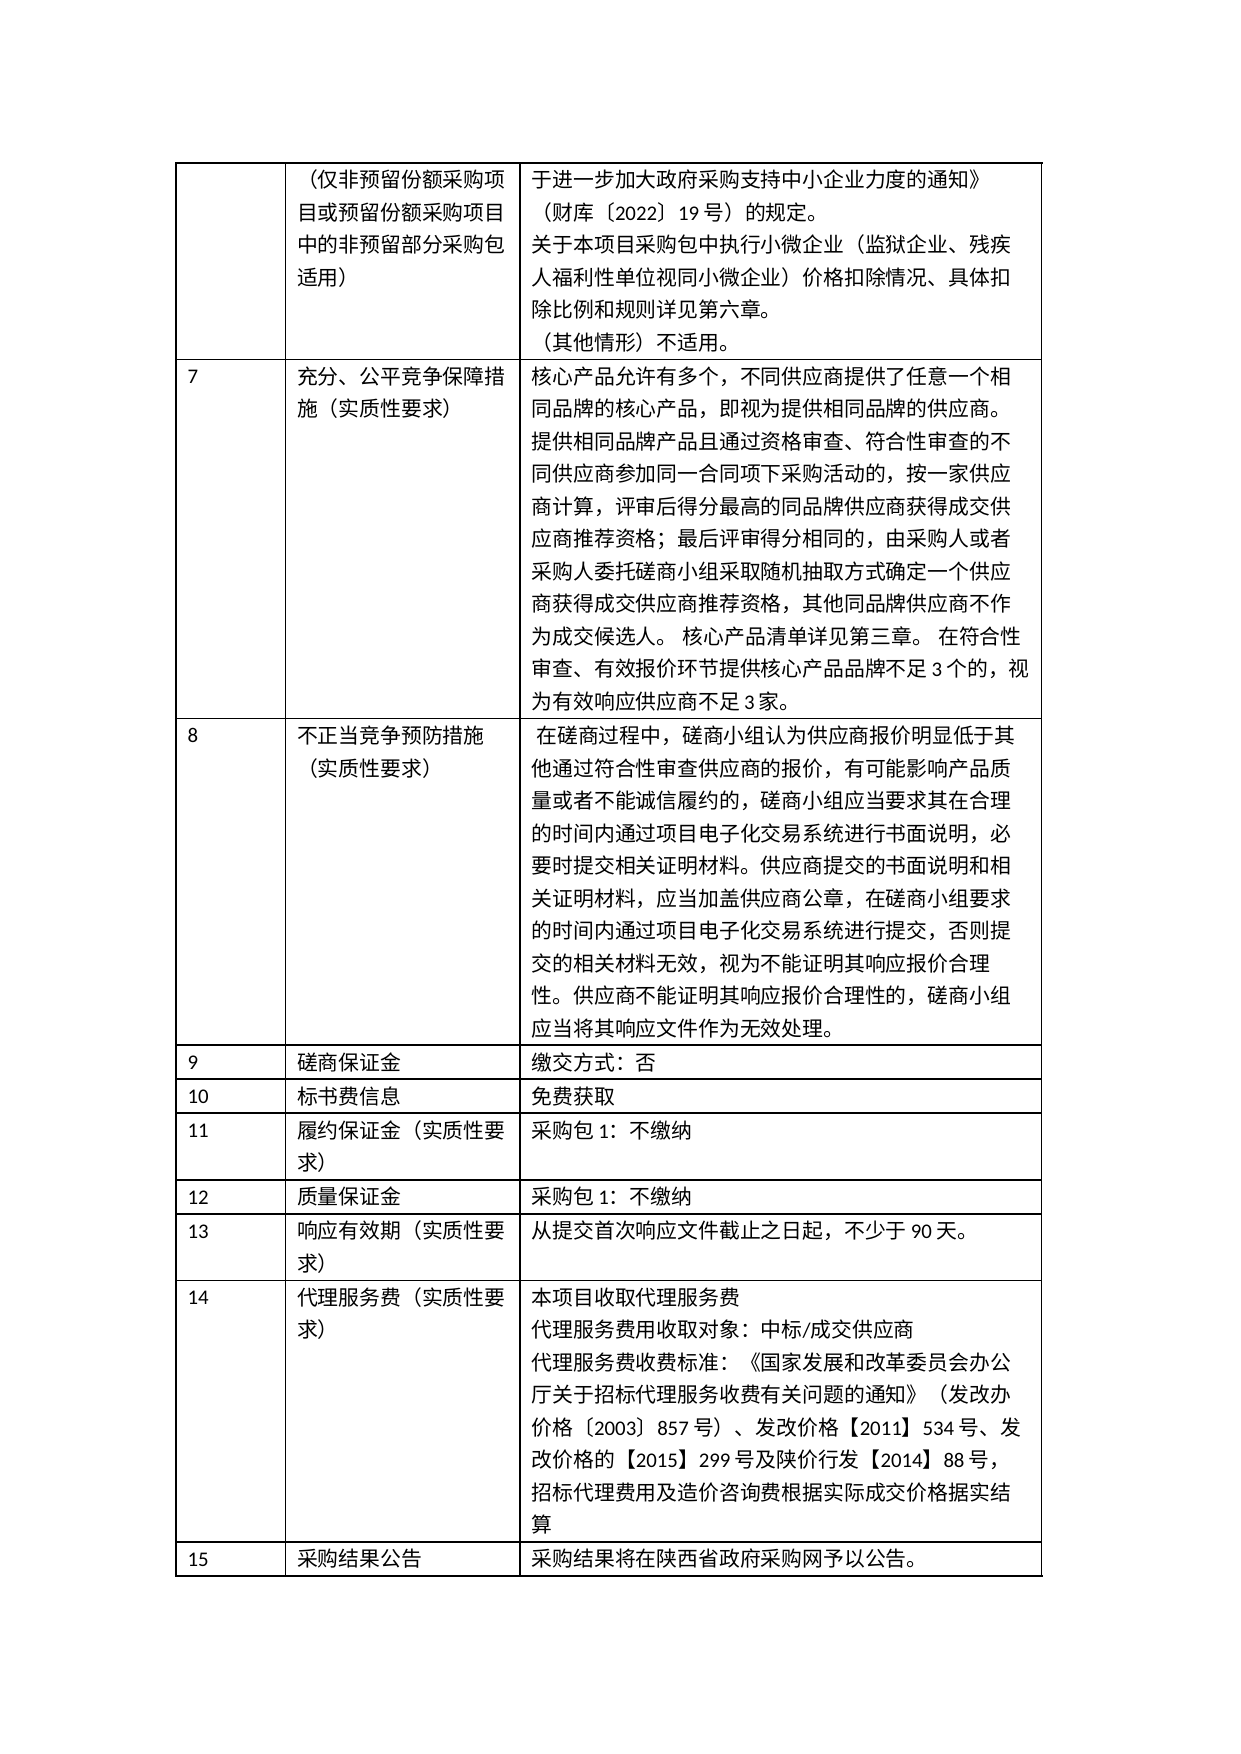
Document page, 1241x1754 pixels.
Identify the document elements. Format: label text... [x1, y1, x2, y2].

table_cell 采购结果将在陕西省政府采购网予以公告。 [521, 1543, 1041, 1575]
table_cell 缴交方式：否 [521, 1046, 1041, 1078]
table_cell 标书费信息 [286, 1080, 519, 1112]
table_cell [286, 164, 519, 358]
table_cell 质量保证金 [286, 1181, 519, 1213]
table_cell 本项目收取代理服务费 代理服务费用收取对象：中标/成交供应商 代理服务费收费标准：《国家发展和改革委员会办公厅关于招标代理服务收费有关问题的通知》（发改办价格〔2003〕857号）、发改价格【2011】534号、发改价格的【2015】299号及陕价行发【2014】88号，招标代理费用及造价咨询费根据实际成交价格据实结算 [521, 1281, 1041, 1541]
table_cell 12 [177, 1181, 285, 1213]
table_cell 13 [177, 1215, 285, 1279]
table_cell 代理服务费（实质性要求） [286, 1281, 519, 1541]
table_cell 采购包1：不缴纳 [521, 1114, 1041, 1179]
table_cell 7 [177, 360, 285, 718]
table_cell 核心产品允许有多个，不同供应商提供了任意一个相同品牌的核心产品，即视为提供相同品牌的供应商。 提供相同品牌产品且通过资格审查、符合性审查的不同供应商参加同一合同项下采购活动的，按一家供应商计算，评审后得分最高的同品牌供应商获得成交供应商推荐资格；最后评审得分相同的，由采购人或者采购人委托磋商小组采取随机抽取方式确定一个供应商获得成交供应商推荐资格，其他同品牌供应商不作为成交候选人。 核心产品清单详见第三章。 在符合性审查、有效报价环节提供核心产品品牌不足3个的，视为有效响应供应商不足3家。 [521, 360, 1041, 718]
table_cell 磋商保证金 [286, 1046, 519, 1078]
table_cell 采购结果公告 [286, 1543, 519, 1575]
table_cell 在磋商过程中，磋商小组认为供应商报价明显低于其他通过符合性审查供应商的报价，有可能影响产品质量或者不能诚信履约的，磋商小组应当要求其在合理的时间内通过项目电子化交易系统进行书面说明，必要时提交相关证明材料。供应商提交的书面说明和相关证明材料，应当加盖供应商公章，在磋商小组要求的时间内通过项目电子化交易系统进行提交，否则提交的相关材料无效，视为不能证明其响应报价合理性。供应商不能证明其响应报价合理性的，磋商小组应当将其响应文件作为无效处理。 [521, 719, 1041, 1044]
table_cell 9 [177, 1046, 285, 1078]
table_cell 不正当竞争预防措施 （实质性要求） [286, 719, 519, 1044]
table_cell 采购包1：不缴纳 [521, 1181, 1041, 1213]
table_cell 充分、公平竞争保障措施（实质性要求） [286, 360, 519, 718]
table_cell 免费获取 [521, 1080, 1041, 1112]
table_cell 10 [177, 1080, 285, 1112]
table_cell 响应有效期（实质性要求） [286, 1215, 519, 1279]
table_cell 11 [177, 1114, 285, 1179]
table_cell 15 [177, 1543, 285, 1575]
table_cell 履约保证金（实质性要求） [286, 1114, 519, 1179]
table_cell 8 [177, 719, 285, 1044]
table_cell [521, 164, 1041, 358]
table_cell 6 [177, 164, 285, 358]
table_cell 从提交首次响应文件截止之日起，不少于90天。 [521, 1215, 1041, 1279]
table_cell 14 [177, 1281, 285, 1541]
